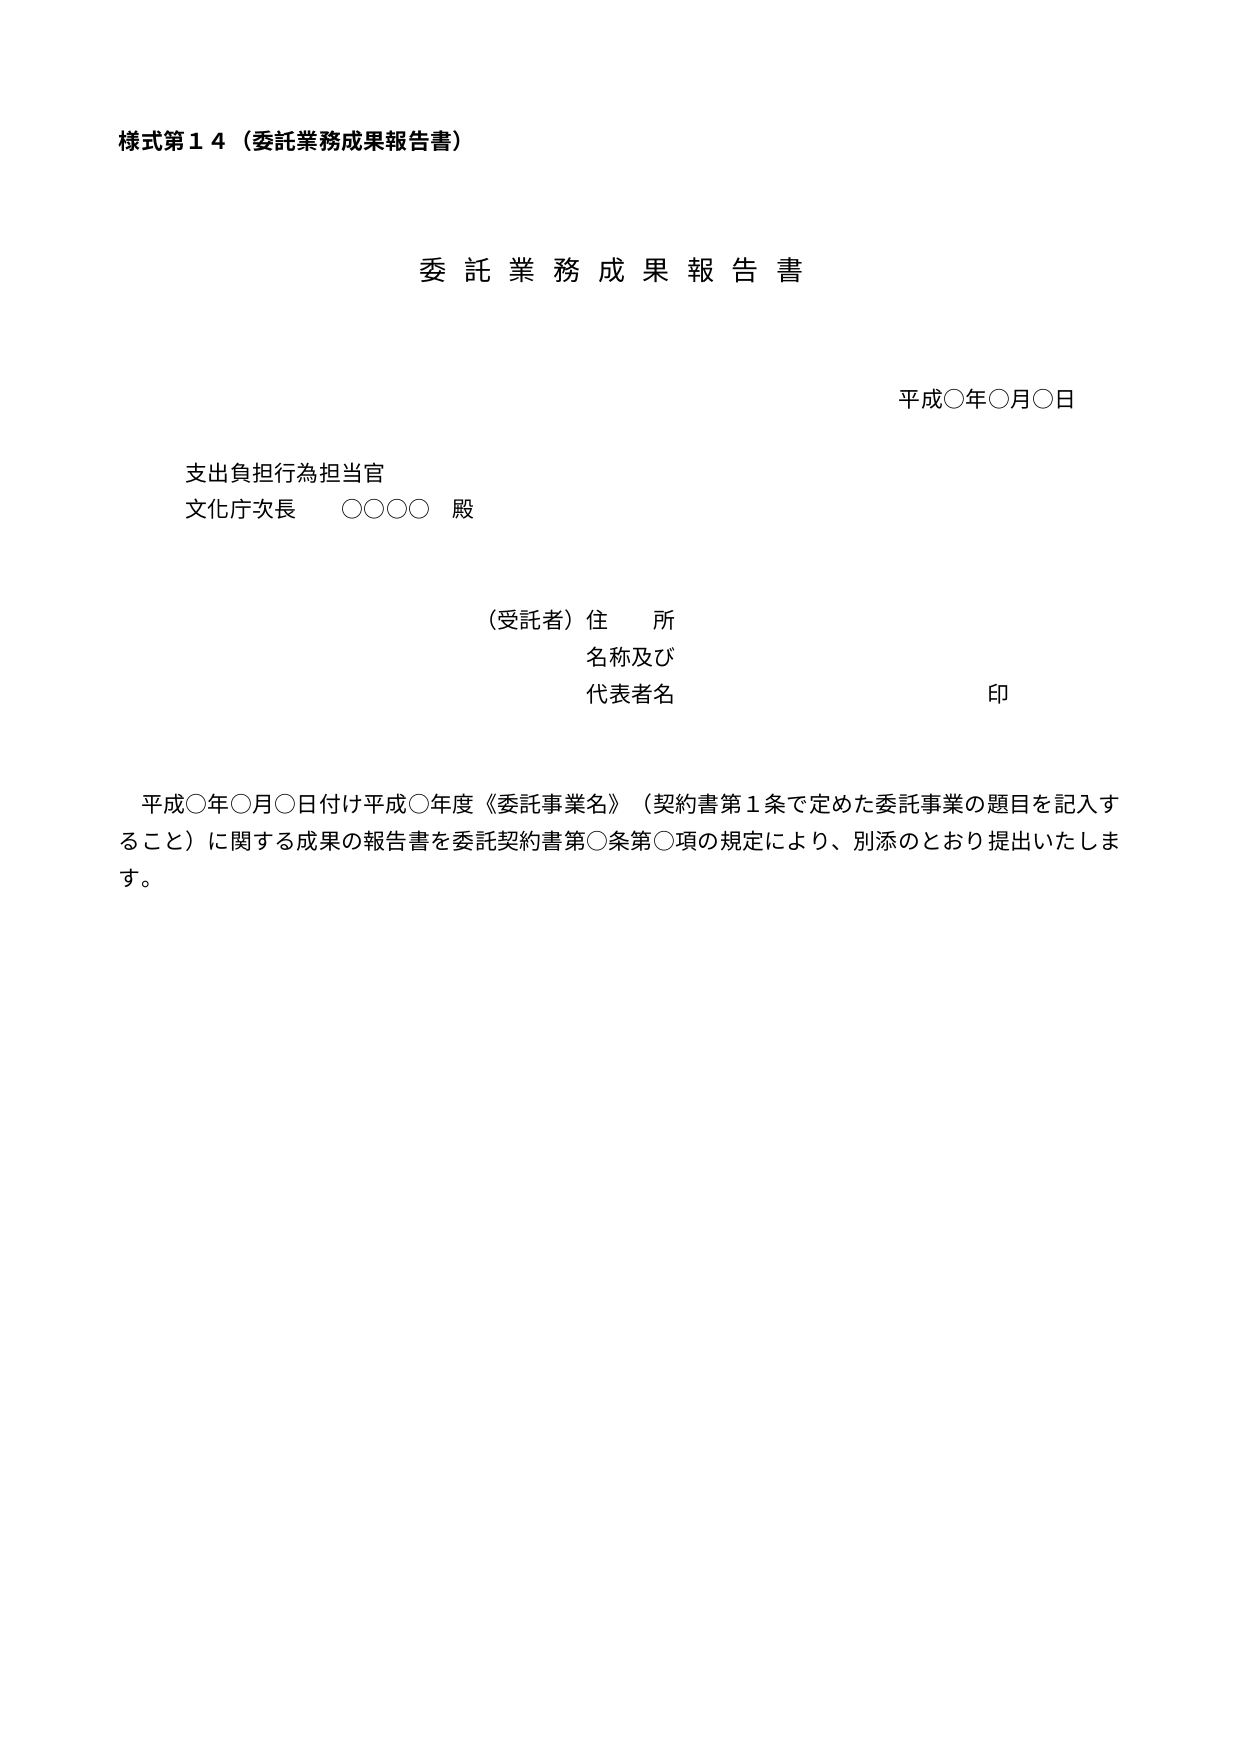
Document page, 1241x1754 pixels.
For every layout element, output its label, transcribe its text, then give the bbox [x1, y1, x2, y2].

text 委託業務成果報告書 [118, 232, 1122, 305]
text 名称及び [574, 637, 1122, 674]
text （受託者）住 所 [463, 600, 1122, 637]
text 支出負担行為担当官 [174, 453, 1122, 490]
text 様式第１４（委託業務成果報告書） [118, 121, 1122, 158]
text 文化庁次長 ○○○○ 殿 [174, 490, 1122, 527]
text 平成○年○月○日 [873, 379, 1122, 416]
text 代表者名 印 [574, 674, 1122, 711]
text 平成○年○月○日付け平成○年度《委託事業名》（契約書第１条で定めた委託事業の題目を記入すること）に関する成果の報告書を委託契約書第○条第○項の規定により、別添のとおり提出いたします。 [118, 785, 1122, 895]
